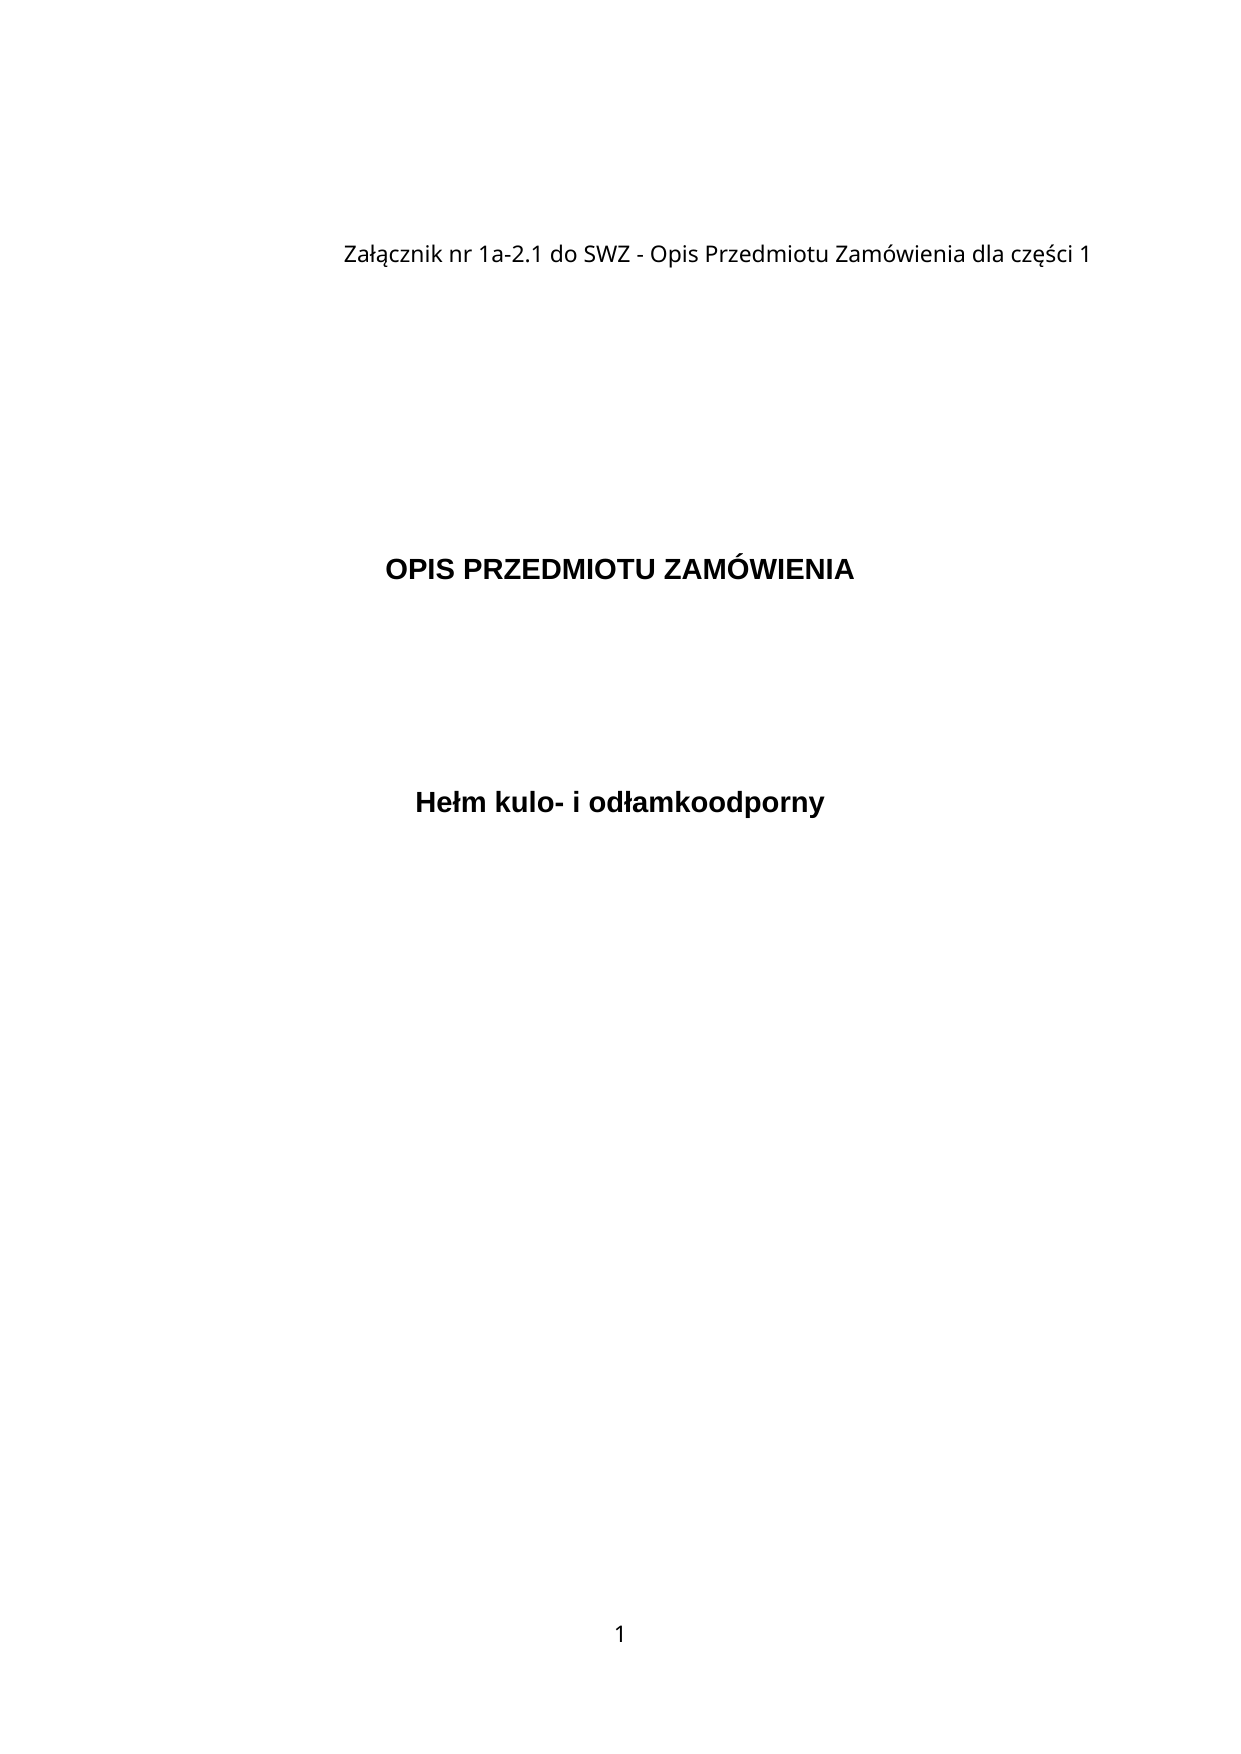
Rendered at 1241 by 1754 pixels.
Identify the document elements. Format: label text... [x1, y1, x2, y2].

text Hełm kulo- i odłamkoodporny [148, 786, 1093, 819]
text OPIS PRZEDMIOTU ZAMÓWIENIA [148, 552, 1093, 586]
text Załącznik nr 1a-2.1 do SWZ - Opis Przedmiotu Zamówienia dla części 1 [148, 238, 1093, 269]
